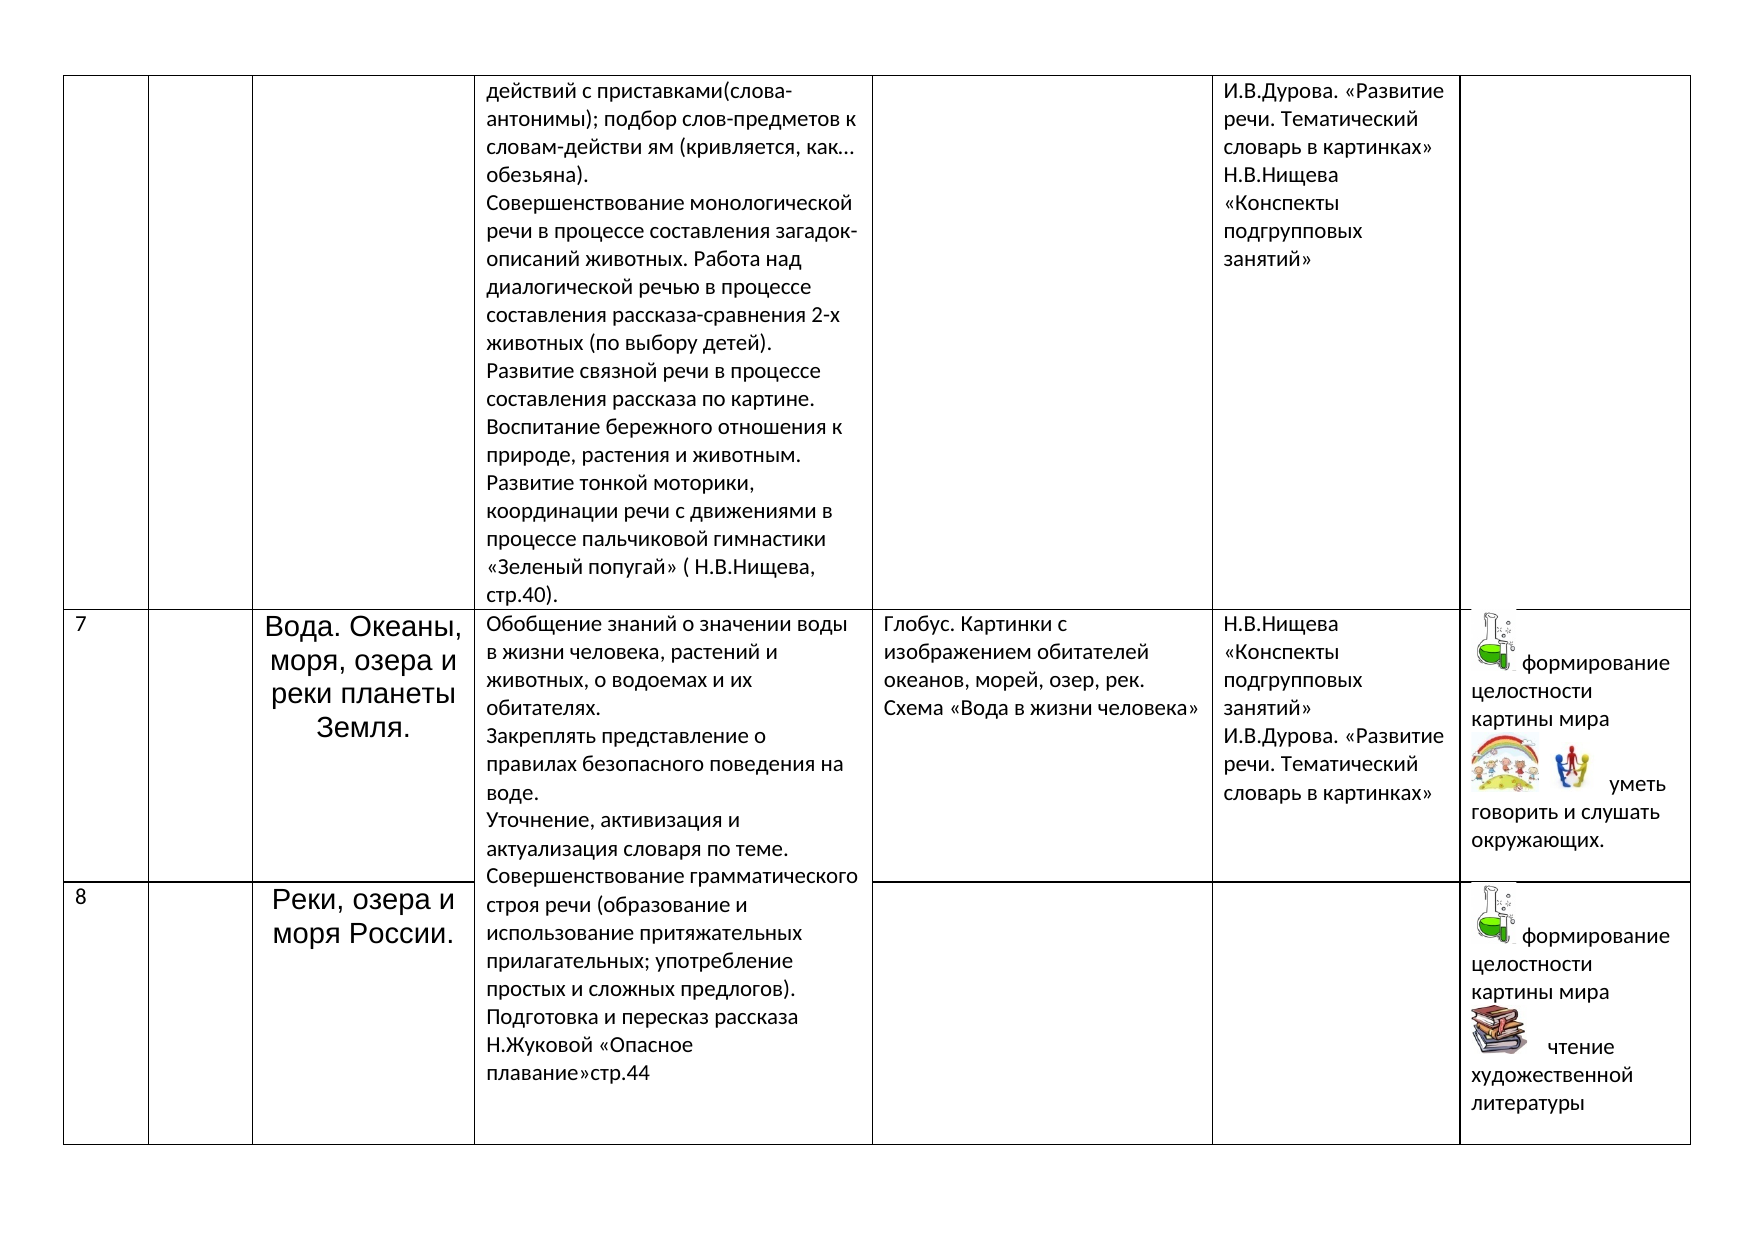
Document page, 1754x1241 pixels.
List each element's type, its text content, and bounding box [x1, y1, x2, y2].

picture [1471, 882, 1517, 944]
table_cell Обобщение знаний о значении воды в жизни человека, растений и животных, о водоемах и их обитателях. Закреплять представление о правилах безопасного поведения на воде. Уточнение, активизация и актуализация словаря по теме. Совершенствование грамматического строя речи (образование и использование притяжательных прилагательных; употребление простых и сложных предлогов). Подготовка и пересказ рассказа Н.Жуковой «Опасное плавание»стр.44 [475, 610, 872, 1144]
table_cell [1213, 76, 1459, 608]
table_cell [149, 610, 252, 881]
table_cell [253, 76, 474, 608]
table_cell Глобус. Картинки с изображением обитателей океанов, морей, озер, рек. Схема «Вода в жизни человека» [873, 610, 1212, 881]
table_cell Н.В.Нищева «Конспекты подгрупповых занятий» И.В.Дурова. «Развитие речи. Тематический словарь в картинках» [1213, 610, 1459, 881]
table_cell [873, 883, 1212, 1144]
table_cell [1213, 883, 1459, 1144]
table_cell формирование целостности картины мира чтение художественной литературы [1461, 883, 1690, 1144]
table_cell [1461, 76, 1690, 608]
table_cell формирование целостности картины мира уметь говорить и слушать окружающих. [1461, 610, 1690, 881]
picture [1471, 732, 1604, 792]
table_cell 6 [64, 76, 148, 608]
table_cell [873, 76, 1212, 608]
table_cell [149, 76, 252, 608]
table_cell Вода. Океаны, моря, озера и реки планеты Земля. [253, 610, 474, 881]
table_cell 7 [64, 610, 148, 881]
table_cell Реки, озера и моря России. [253, 883, 474, 1144]
table_cell [149, 883, 252, 1144]
table_cell 8 [64, 883, 148, 1144]
picture [1471, 1005, 1528, 1054]
picture [1471, 609, 1517, 671]
